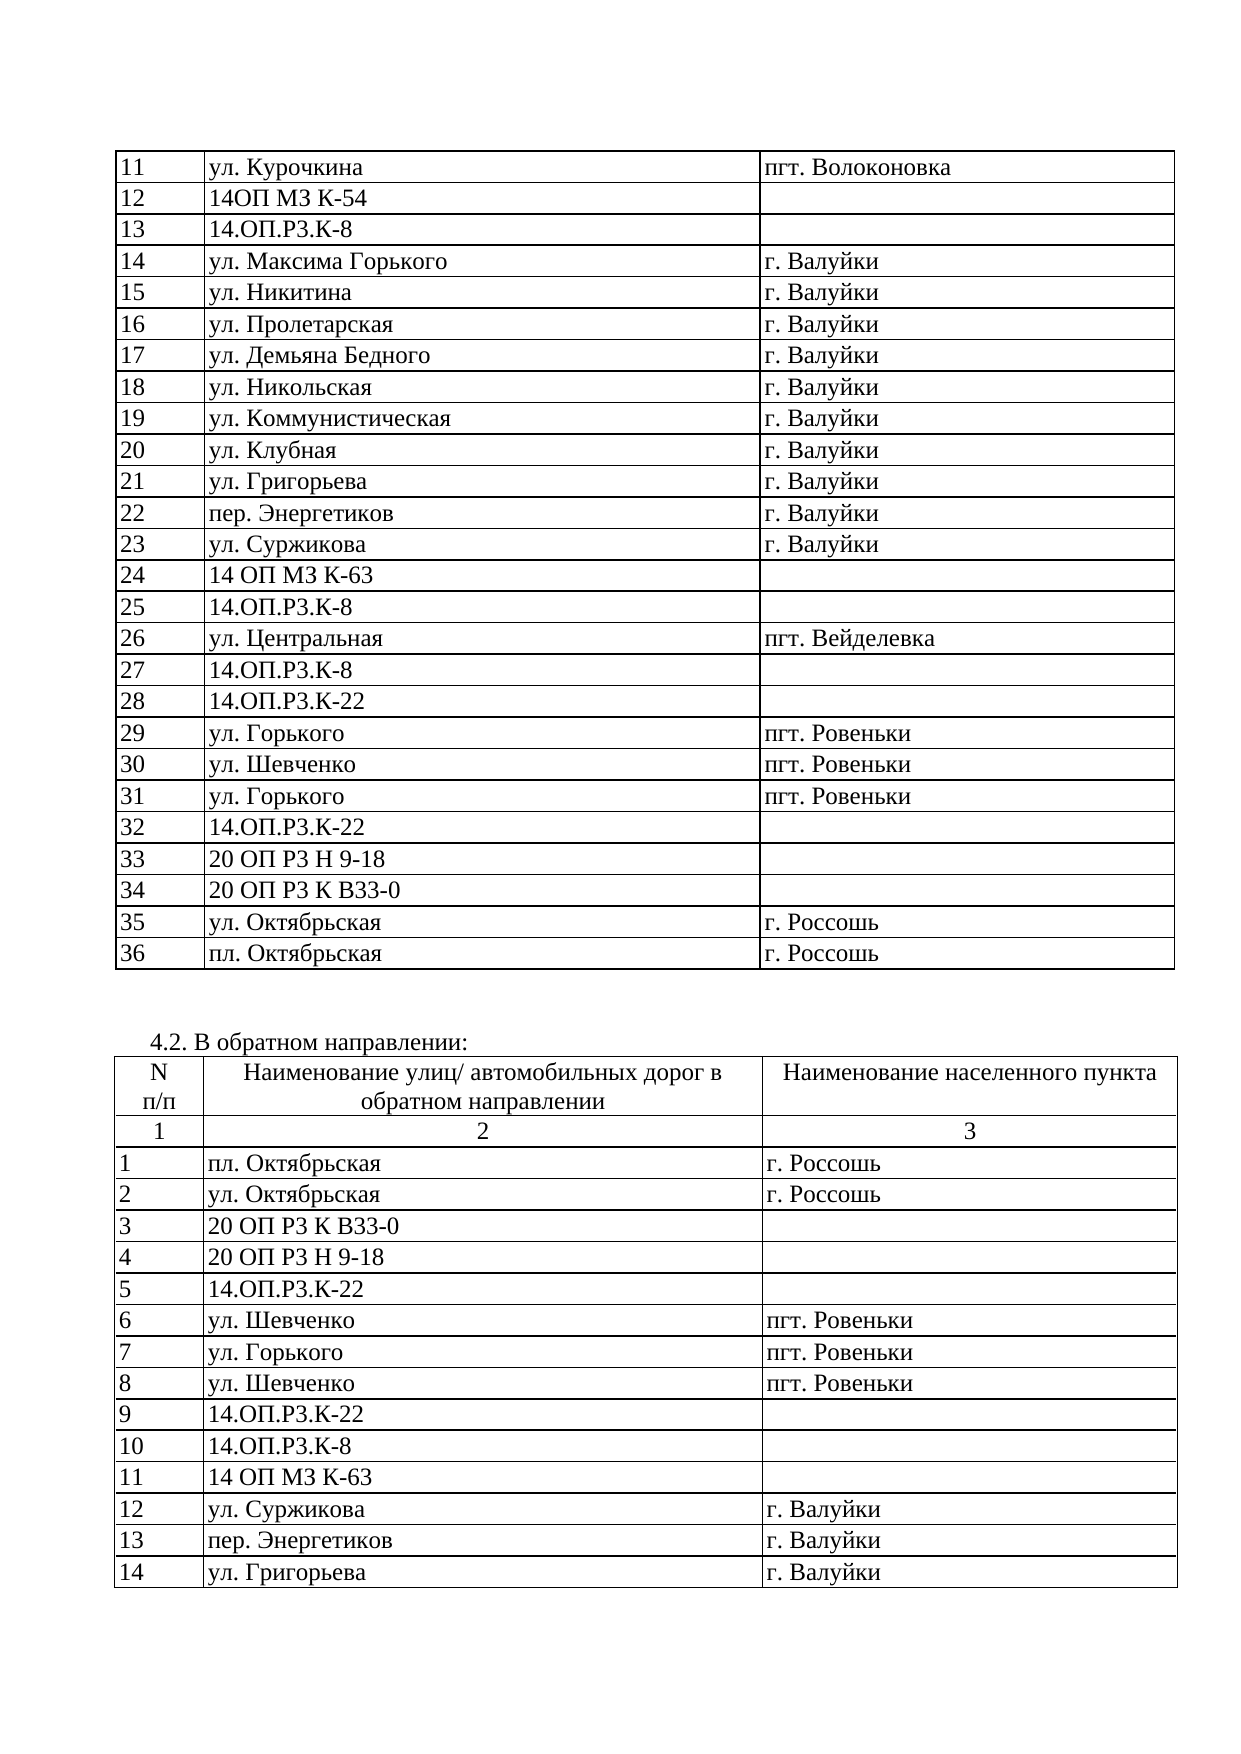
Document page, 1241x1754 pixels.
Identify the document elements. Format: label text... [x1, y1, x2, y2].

table_cell г. Валуйки [761, 435, 1174, 464]
table_cell пгт. Ровеньки [763, 1366, 1177, 1398]
table_cell 30 [117, 749, 204, 779]
table_cell ул. Клубная [205, 435, 759, 464]
table_cell г. Россошь [761, 938, 1174, 968]
table_cell 20 [117, 435, 204, 464]
table_cell 2 [115, 1179, 203, 1209]
table_cell 22 [117, 498, 204, 527]
table_cell 21 [117, 466, 204, 496]
table_cell г. Валуйки [763, 1555, 1177, 1587]
table_cell ул. Шевченко [204, 1305, 762, 1335]
table_cell г. Валуйки [761, 309, 1174, 339]
table_cell 14.ОП.Р3.К-8 [205, 655, 759, 685]
table_cell ул. Григорьева [205, 466, 759, 496]
table_cell г. Россошь [763, 1146, 1177, 1178]
text 4.2. В обратном направлении: [150, 1027, 1090, 1056]
table_cell [763, 1209, 1177, 1241]
table_cell 12 [115, 1493, 203, 1524]
table_header Наименование населенного пункта [763, 1057, 1177, 1115]
table_cell 33 [117, 844, 204, 873]
table_cell 15 [117, 277, 204, 307]
table_cell 25 [117, 592, 204, 622]
table_cell ул. Горького [204, 1337, 762, 1366]
table_cell [761, 183, 1174, 213]
table_cell ул. Максима Горького [205, 246, 759, 276]
table_cell [761, 592, 1174, 622]
table_cell 14.ОП.Р3.К-22 [205, 686, 759, 716]
table_cell г. Валуйки [763, 1524, 1177, 1555]
table_cell 13 [115, 1525, 203, 1555]
table_cell пгт. Волоконовка [761, 152, 1174, 181]
table_cell [763, 1429, 1177, 1461]
table_cell ул. Октябрьская [205, 907, 759, 936]
table_cell 24 [117, 561, 204, 590]
table_cell 31 [117, 781, 204, 811]
table_cell 19 [117, 403, 204, 433]
table_cell 1 [115, 1147, 203, 1178]
table_cell 14 ОП МЗ К-63 [204, 1462, 762, 1492]
table_cell ул. Октябрьская [204, 1179, 762, 1209]
table_cell 27 [117, 655, 204, 685]
table_cell г. Валуйки [761, 466, 1174, 496]
table_cell 26 [117, 623, 204, 653]
table_cell ул. Курочкина [205, 152, 759, 181]
table_cell 2 [204, 1116, 762, 1146]
table_cell ул. Коммунистическая [205, 403, 759, 433]
table_cell г. Валуйки [761, 403, 1174, 433]
table_cell 29 [117, 718, 204, 748]
table_cell пгт. Ровеньки [763, 1304, 1177, 1335]
table_cell 13 [117, 215, 204, 244]
table_cell 6 [115, 1305, 203, 1335]
table_cell 7 [115, 1336, 203, 1366]
table_cell [763, 1461, 1177, 1492]
table_cell 14.ОП.Р3.К-8 [204, 1431, 762, 1461]
table_cell г. Россошь [763, 1178, 1177, 1209]
table_cell 5 [115, 1273, 203, 1303]
table_cell г. Валуйки [761, 340, 1174, 370]
table_header Наименование улиц/ автомобильных дорог в обратном направлении [204, 1057, 762, 1115]
table_cell 14.ОП.Р3.К-22 [205, 812, 759, 842]
table_cell 14.ОП.Р3.К-8 [205, 215, 759, 244]
table_cell г. Валуйки [761, 246, 1174, 276]
table_cell 17 [117, 340, 204, 370]
table_cell ул. Демьяна Бедного [205, 340, 759, 370]
table_cell ул. Григорьева [204, 1557, 762, 1587]
table_cell 14.ОП.Р3.К-8 [205, 592, 759, 622]
table_cell 10 [115, 1430, 203, 1461]
table_cell 9 [115, 1399, 203, 1429]
table_cell пгт. Вейделевка [761, 623, 1174, 653]
table_cell [761, 561, 1174, 590]
table_cell 3 [115, 1210, 203, 1241]
table_cell ул. Центральная [205, 623, 759, 653]
table_cell г. Валуйки [761, 277, 1174, 307]
table_cell 20 ОП Р3 К В33-0 [205, 875, 759, 905]
table_cell ул. Никитина [205, 277, 759, 307]
table_cell г. Валуйки [763, 1492, 1177, 1524]
table_cell ул. Суржикова [204, 1494, 762, 1524]
table_cell [761, 844, 1174, 873]
table_cell пер. Энергетиков [204, 1525, 762, 1555]
table_cell ул. Горького [205, 718, 759, 748]
table_cell 23 [117, 529, 204, 559]
table_cell [761, 215, 1174, 244]
table_cell [763, 1398, 1177, 1429]
table_cell пл. Октябрьская [204, 1148, 762, 1178]
table_cell 4 [115, 1242, 203, 1272]
table_cell пер. Энергетиков [205, 498, 759, 527]
table_cell 11 [117, 152, 204, 181]
table_cell 28 [117, 686, 204, 716]
table_cell 14 [115, 1556, 203, 1587]
table_cell ул. Шевченко [205, 749, 759, 779]
table_cell [761, 875, 1174, 905]
table_cell г. Валуйки [761, 498, 1174, 527]
table_cell [761, 686, 1174, 716]
table_cell [763, 1272, 1177, 1303]
table_cell г. Валуйки [761, 529, 1174, 559]
table_cell 1 [115, 1116, 203, 1146]
table_cell пл. Октябрьская [205, 938, 759, 968]
table_cell 35 [117, 907, 204, 936]
table_cell ул. Никольская [205, 372, 759, 402]
table_cell 14.ОП.Р3.К-22 [204, 1274, 762, 1303]
table_cell 34 [117, 875, 204, 905]
table_header N п/п [115, 1057, 203, 1115]
table_cell 11 [115, 1462, 203, 1492]
table_cell 12 [117, 183, 204, 213]
table_cell 20 ОП Р3 Н 9-18 [205, 844, 759, 873]
table_cell пгт. Ровеньки [761, 781, 1174, 811]
table_cell г. Россошь [761, 907, 1174, 936]
table_cell г. Валуйки [761, 372, 1174, 402]
table_cell 3 [763, 1115, 1177, 1146]
table_cell 14ОП МЗ К-54 [205, 183, 759, 213]
table_cell пгт. Ровеньки [761, 718, 1174, 748]
table_cell 36 [117, 938, 204, 968]
table_cell 32 [117, 812, 204, 842]
table_cell [761, 655, 1174, 685]
table_cell [763, 1241, 1177, 1272]
table_cell 8 [115, 1368, 203, 1398]
table_cell 18 [117, 372, 204, 402]
table_cell 14.ОП.Р3.К-22 [204, 1400, 762, 1429]
table_cell 14 [117, 246, 204, 276]
table_cell [761, 812, 1174, 842]
table_cell ул. Суржикова [205, 529, 759, 559]
table_cell ул. Шевченко [204, 1368, 762, 1398]
table_cell 14 ОП МЗ К-63 [205, 561, 759, 590]
table_cell 16 [117, 309, 204, 339]
table_cell ул. Пролетарская [205, 309, 759, 339]
table_cell пгт. Ровеньки [763, 1335, 1177, 1366]
table_cell ул. Горького [205, 781, 759, 811]
table_cell 20 ОП Р3 Н 9-18 [204, 1242, 762, 1272]
table_cell пгт. Ровеньки [761, 749, 1174, 779]
table_cell 20 ОП Р3 К В33-0 [204, 1211, 762, 1241]
